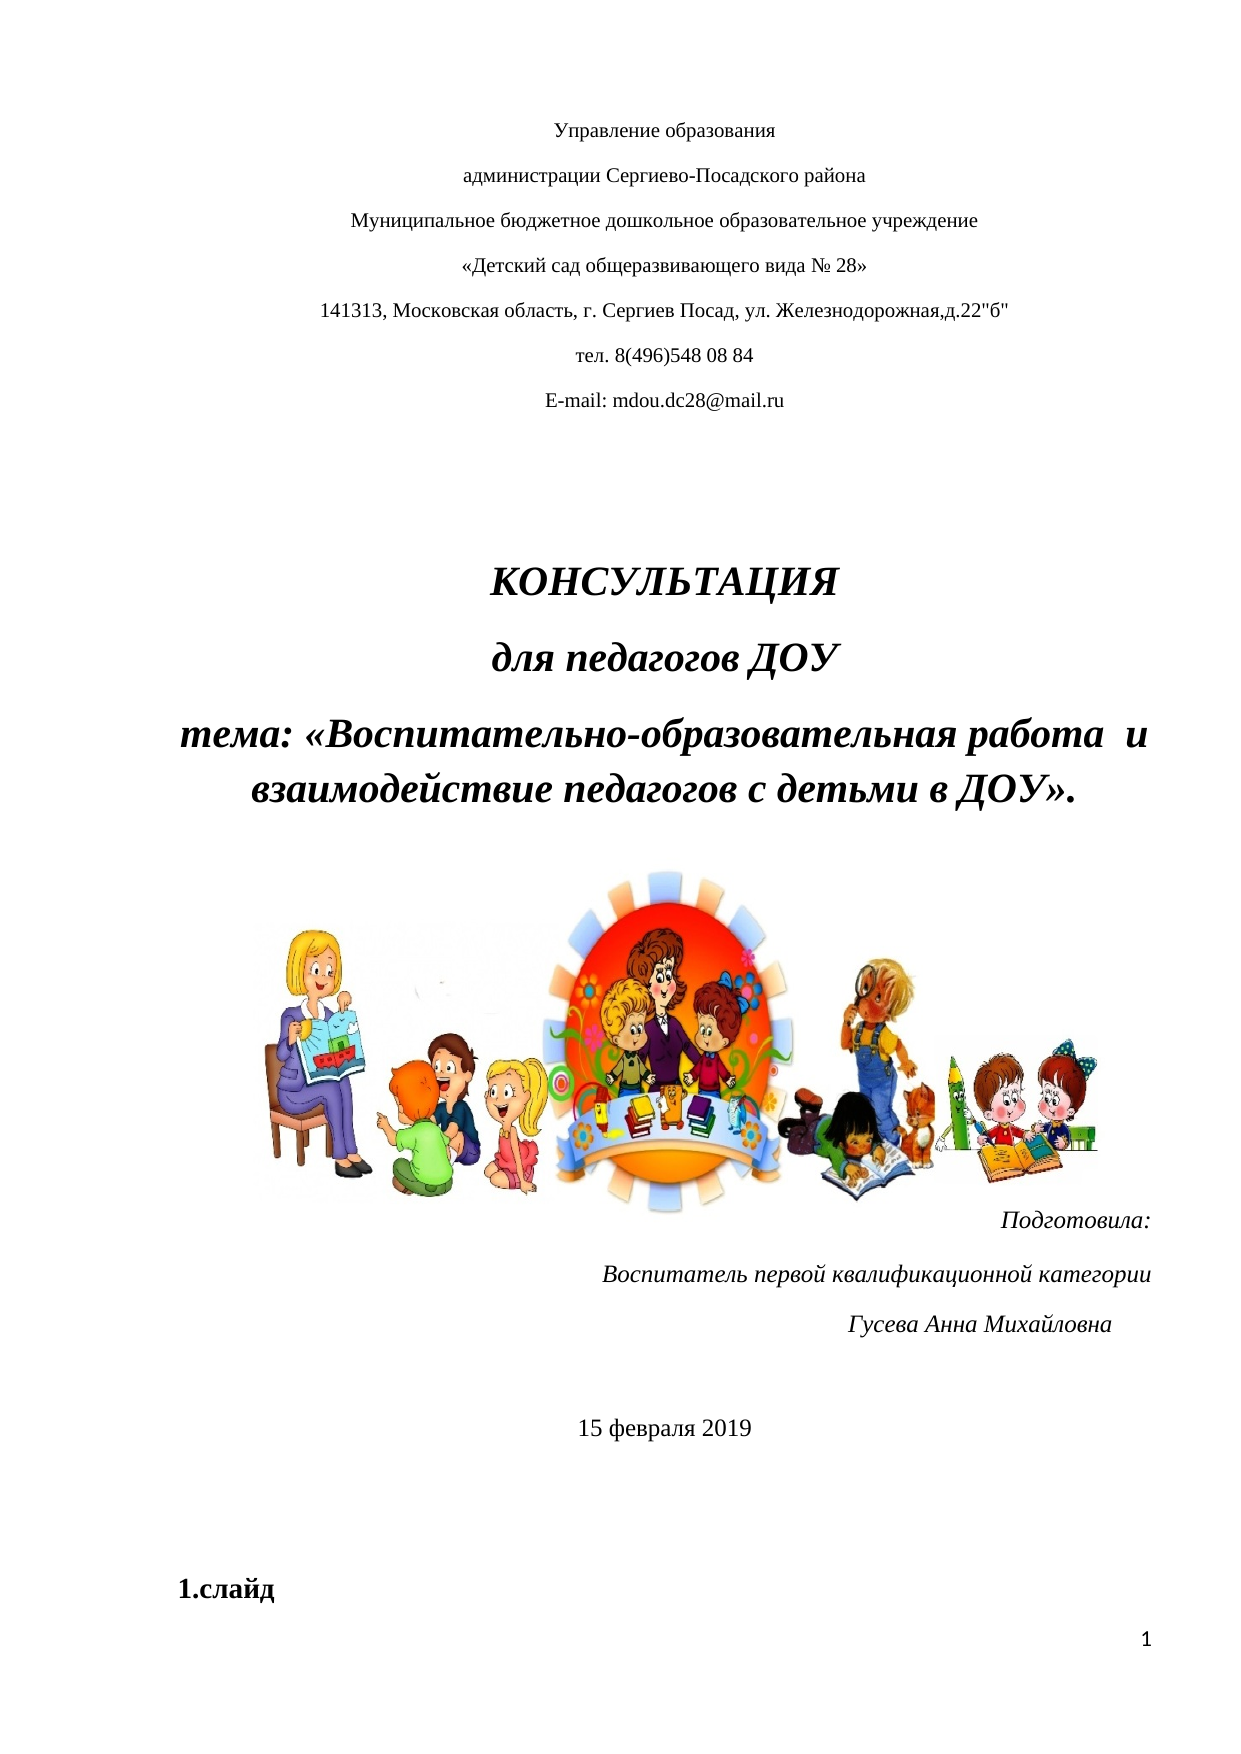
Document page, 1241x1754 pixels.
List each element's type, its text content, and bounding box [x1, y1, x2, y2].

text 141313, Московская область, г. Сергиев Посад, ул. Железнодорожная,д.22"б" [177, 298, 1152, 322]
text КОНСУЛЬТАЦИЯ [177, 557, 1152, 605]
text администрации Сергиево-Посадского района [177, 163, 1152, 187]
text тел. 8(496)548 08 84 [177, 343, 1152, 367]
text Подготовила: [177, 1205, 1152, 1234]
text Муниципальное бюджетное дошкольное образовательное учреждение [177, 208, 1152, 232]
text 1.слайд [177, 1571, 1152, 1604]
text 15 февраля 2019 [177, 1413, 1152, 1441]
text тема: «Воспитательно-образовательная работа и взаимодействие педагогов с детьми в ДОУ». [177, 709, 1152, 812]
text Управление образования [177, 118, 1152, 142]
text Гусева Анна Михайловна [177, 1309, 1152, 1337]
picture [248, 855, 1111, 1205]
text Воспитатель первой квалификационной категории [177, 1259, 1152, 1288]
text «Детский сад общеразвивающего вида № 28» [177, 253, 1152, 277]
text E-mail: mdou.dc28@mail.ru [177, 387, 1152, 412]
text для педагогов ДОУ [177, 633, 1152, 681]
